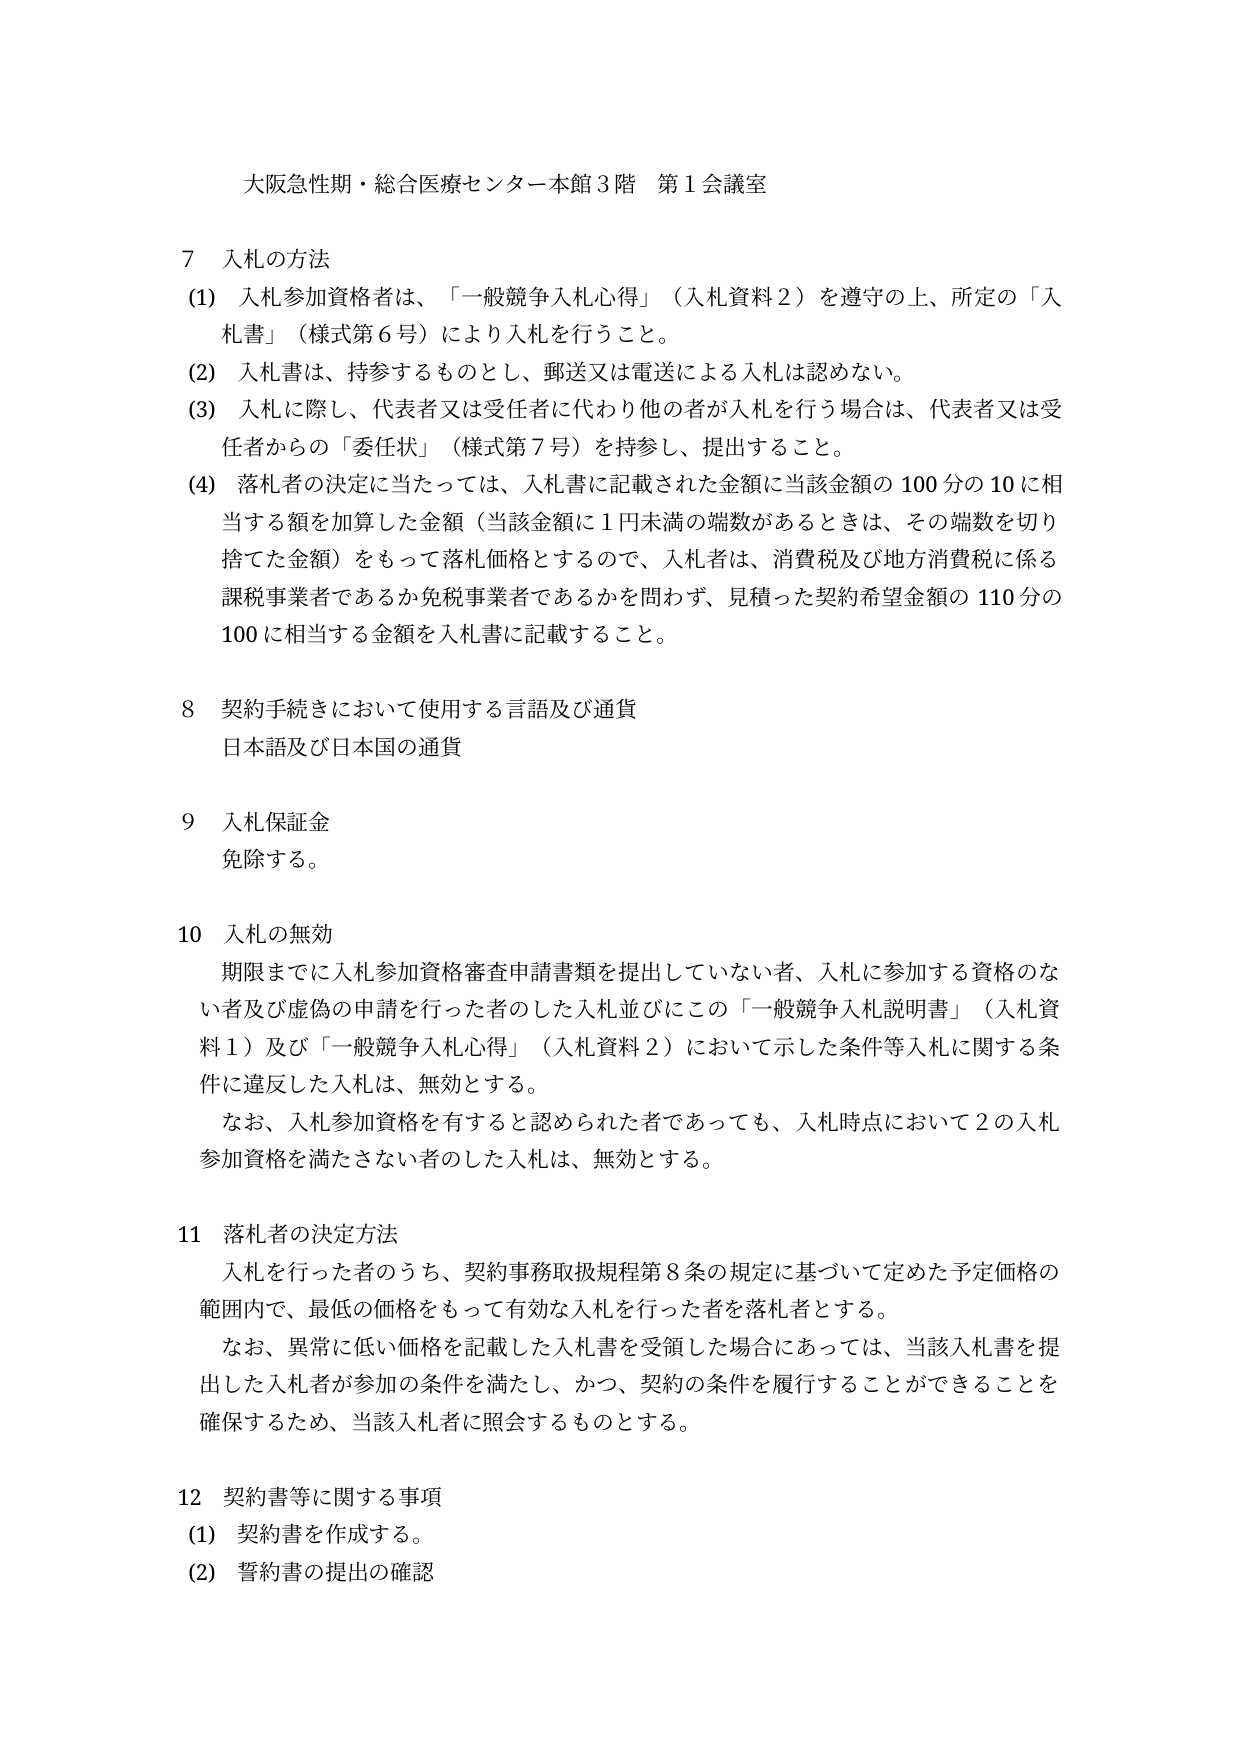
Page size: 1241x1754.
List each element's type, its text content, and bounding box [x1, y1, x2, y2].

text (3) 入札に際し、代表者又は受任者に代わり他の者が入札を行う場合は、代表者又は受任者からの「委任状」（様式第７号）を持参し、提出すること。 [188, 389, 1063, 464]
text (1) 契約書を作成する。 [177, 1514, 1063, 1552]
text 期限までに入札参加資格審査申請書類を提出していない者、入札に参加する資格のない者及び虚偽の申請を行った者のした入札並びにこの「一般競争入札説明書」（入札資料１）及び「一般競争入札心得」（入札資料２）において示した条件等入札に関する条件に違反した入札は、無効とする。 [199, 952, 1063, 1102]
text 大阪急性期・総合医療センター本館３階 第１会議室 [177, 164, 1063, 202]
text ８ 契約手続きにおいて使用する言語及び通貨 [177, 689, 1063, 727]
text 入札を行った者のうち、契約事務取扱規程第８条の規定に基づいて定めた予定価格の範囲内で、最低の価格をもって有効な入札を行った者を落札者とする。 [199, 1252, 1063, 1327]
text 免除する。 [177, 839, 1063, 877]
text なお、異常に低い価格を記載した入札書を受領した場合にあっては、当該入札書を提出した入札者が参加の条件を満たし、かつ、契約の条件を履行することができることを確保するため、当該入札者に照会するものとする。 [199, 1327, 1063, 1439]
text (1) 入札参加資格者は、「一般競争入札心得」（入札資料２）を遵守の上、所定の「入札書」（様式第６号）により入札を行うこと。 [188, 277, 1063, 352]
text 日本語及び日本国の通貨 [177, 727, 1063, 764]
text 10 入札の無効 [177, 914, 1063, 952]
text ７ 入札の方法 [177, 239, 1063, 277]
text 12 契約書等に関する事項 [177, 1477, 1063, 1514]
text 11 落札者の決定方法 [177, 1214, 1063, 1252]
text (4) 落札者の決定に当たっては、入札書に記載された金額に当該金額の100分の10に相当する額を加算した金額（当該金額に１円未満の端数があるときは、その端数を切り捨てた金額）をもって落札価格とするので、入札者は、消費税及び地方消費税に係る課税事業者であるか免税事業者であるかを問わず、見積った契約希望金額の110分の100に相当する金額を入札書に記載すること。 [188, 464, 1063, 652]
text なお、入札参加資格を有すると認められた者であっても、入札時点において２の入札参加資格を満たさない者のした入札は、無効とする。 [199, 1102, 1063, 1177]
text (2) 誓約書の提出の確認 [177, 1552, 1063, 1589]
text (2) 入札書は、持参するものとし、郵送又は電送による入札は認めない。 [177, 352, 1063, 389]
text ９ 入札保証金 [177, 802, 1063, 839]
